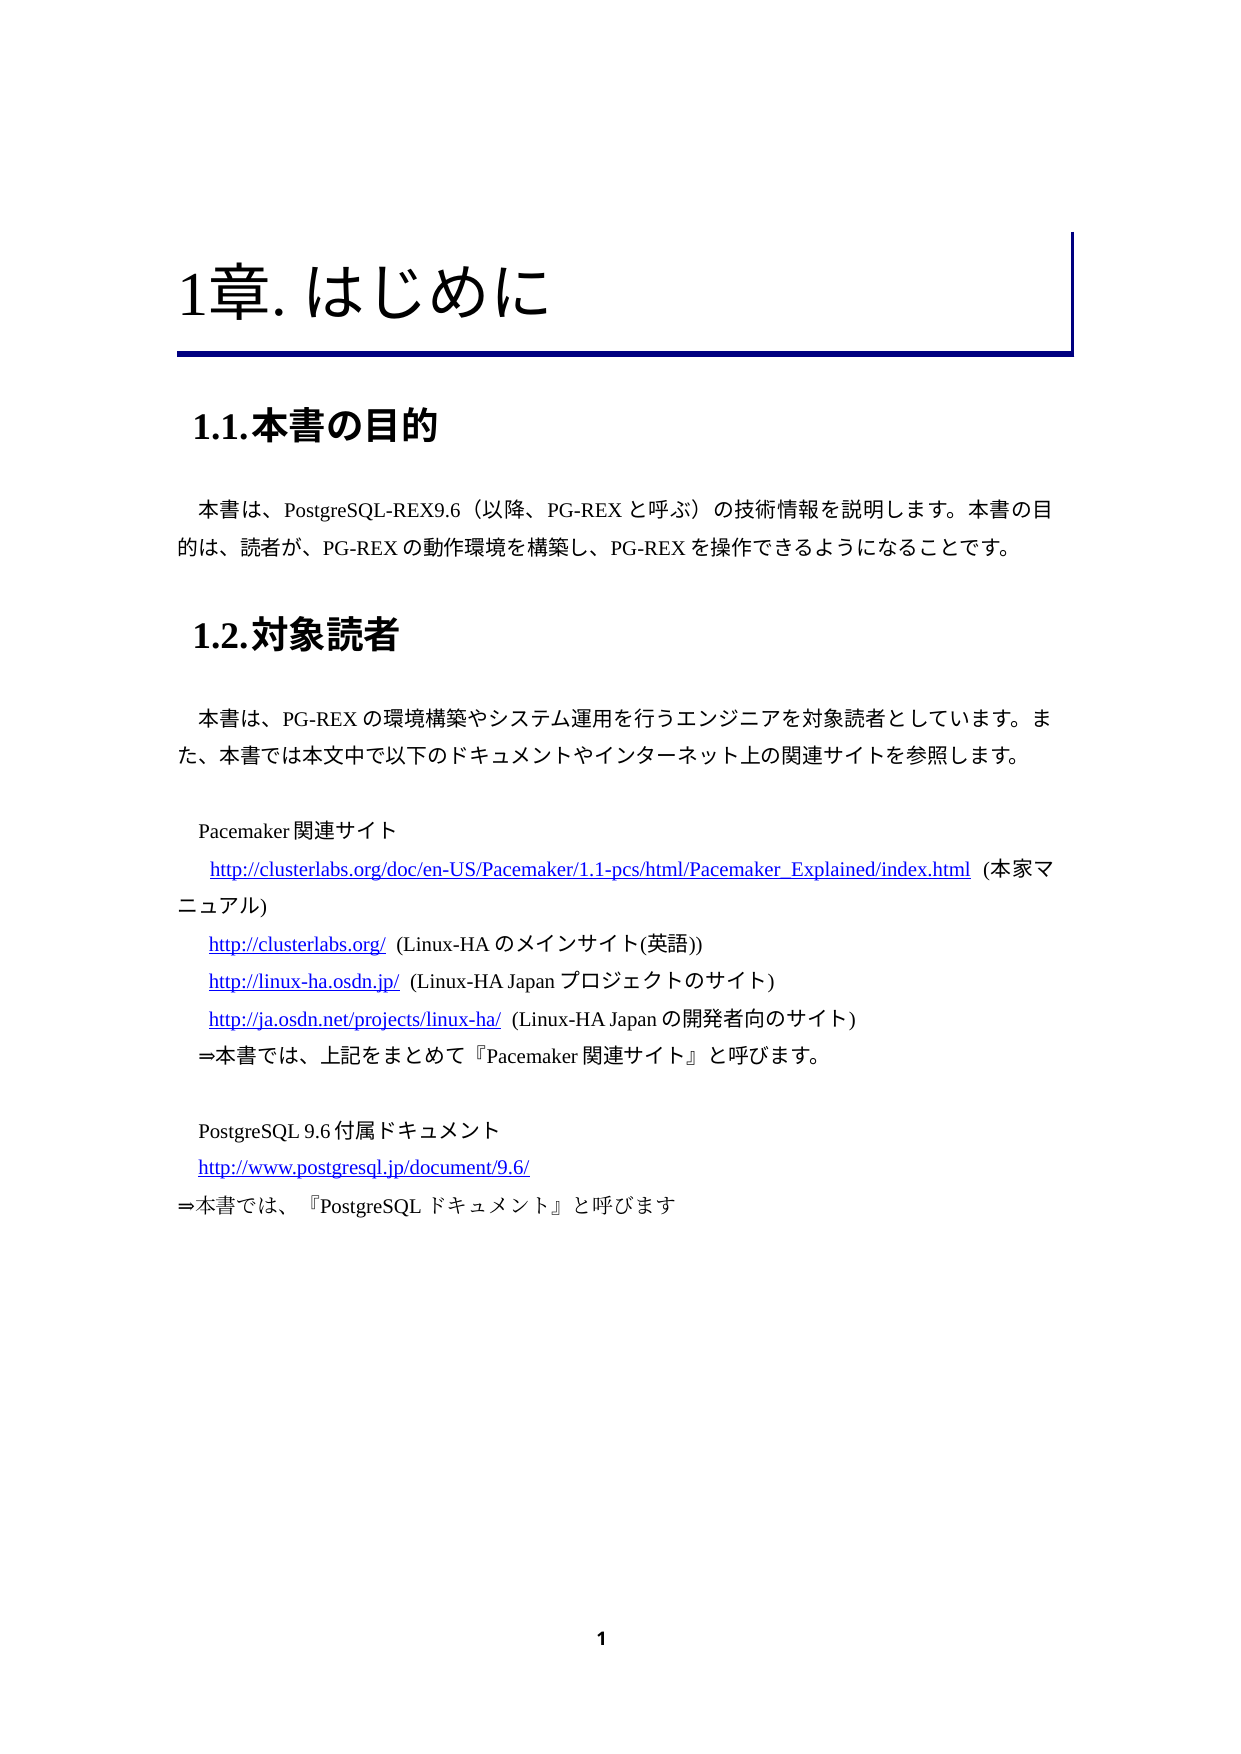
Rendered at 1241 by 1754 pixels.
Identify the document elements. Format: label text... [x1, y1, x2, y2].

text 本書は、PG-REXの環境構築やシステム運用を行うエンジニアを対象読者としています。また、本書では本文中で以下のドキュメントやインターネット上の関連サイトを参照します。 [177, 698, 1054, 773]
text http://clusterlabs.org/ (Linux-HAのメインサイト(英語)) [177, 923, 1054, 961]
subtitle 本書の目的 [192, 386, 1063, 461]
text 本書は、PostgreSQL-REX9.6（以降、PG-REXと呼ぶ）の技術情報を説明します。本書の目的は、読者が、PG-REXの動作環境を構築し、PG-REXを操作できるようになることです。 [177, 490, 1054, 565]
text http://ja.osdn.net/projects/linux-ha/ (Linux-HA Japanの開発者向のサイト) [177, 998, 1054, 1036]
subtitle 対象読者 [192, 594, 1063, 669]
text http://linux-ha.osdn.jp/ (Linux-HA Japanプロジェクトのサイト) [177, 961, 1054, 998]
text http://www.postgresql.jp/document/9.6/ [177, 1148, 1054, 1186]
text Pacemaker関連サイト [177, 811, 1054, 848]
text PostgreSQL 9.6付属ドキュメント [177, 1111, 1054, 1148]
subtitle はじめに [177, 232, 1071, 351]
text ⇒本書では、上記をまとめて『Pacemaker関連サイト』と呼びます。 [177, 1036, 1054, 1073]
text ⇒本書では、『PostgreSQLドキュメント』と呼びます [177, 1186, 1063, 1223]
text http://clusterlabs.org/doc/en-US/Pacemaker/1.1-pcs/html/Pacemaker_Explained/index.html (本家マニュアル) [177, 848, 1054, 923]
